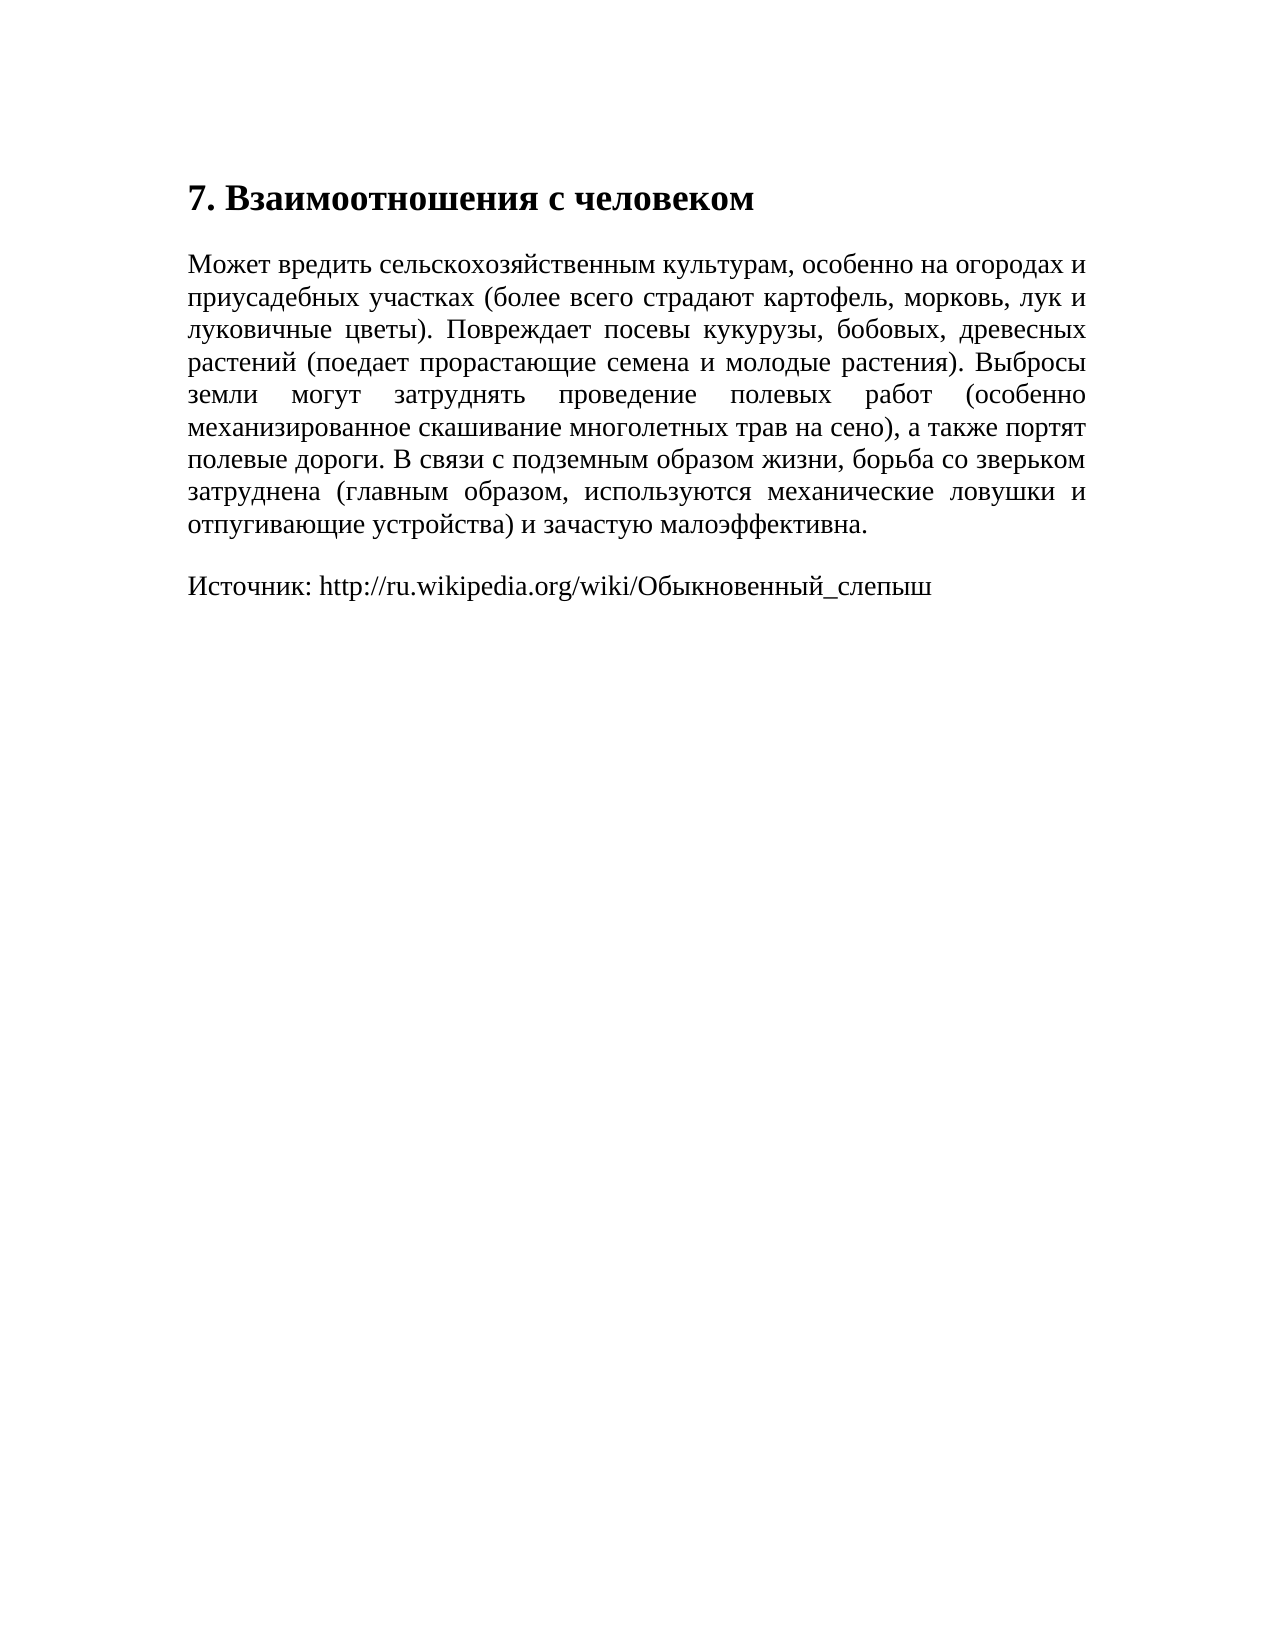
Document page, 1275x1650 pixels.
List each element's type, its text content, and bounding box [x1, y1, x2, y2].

list 7. Взаимоотношения с человеком [187, 175, 1087, 218]
text Может вредить сельскохозяйственным культурам, особенно на огородах и приусадебных участках (более всего страдают картофель, морковь, лук и луковичные цветы). Повреждает посевы кукурузы, бобовых, древесных растений (поедает прорастающие семена и молодые растения). Выбросы земли могут затруднять проведение полевых работ (особенно механизированное скашивание многолетных трав на сено), а также портят полевые дороги. В связи с подземным образом жизни, борьба со зверьком затруднена (главным образом, используются механические ловушки и отпугивающие устройства) и зачастую малоэффективна. [187, 248, 1087, 539]
text Источник: http://ru.wikipedia.org/wiki/Обыкновенный_слепыш [187, 569, 1087, 601]
